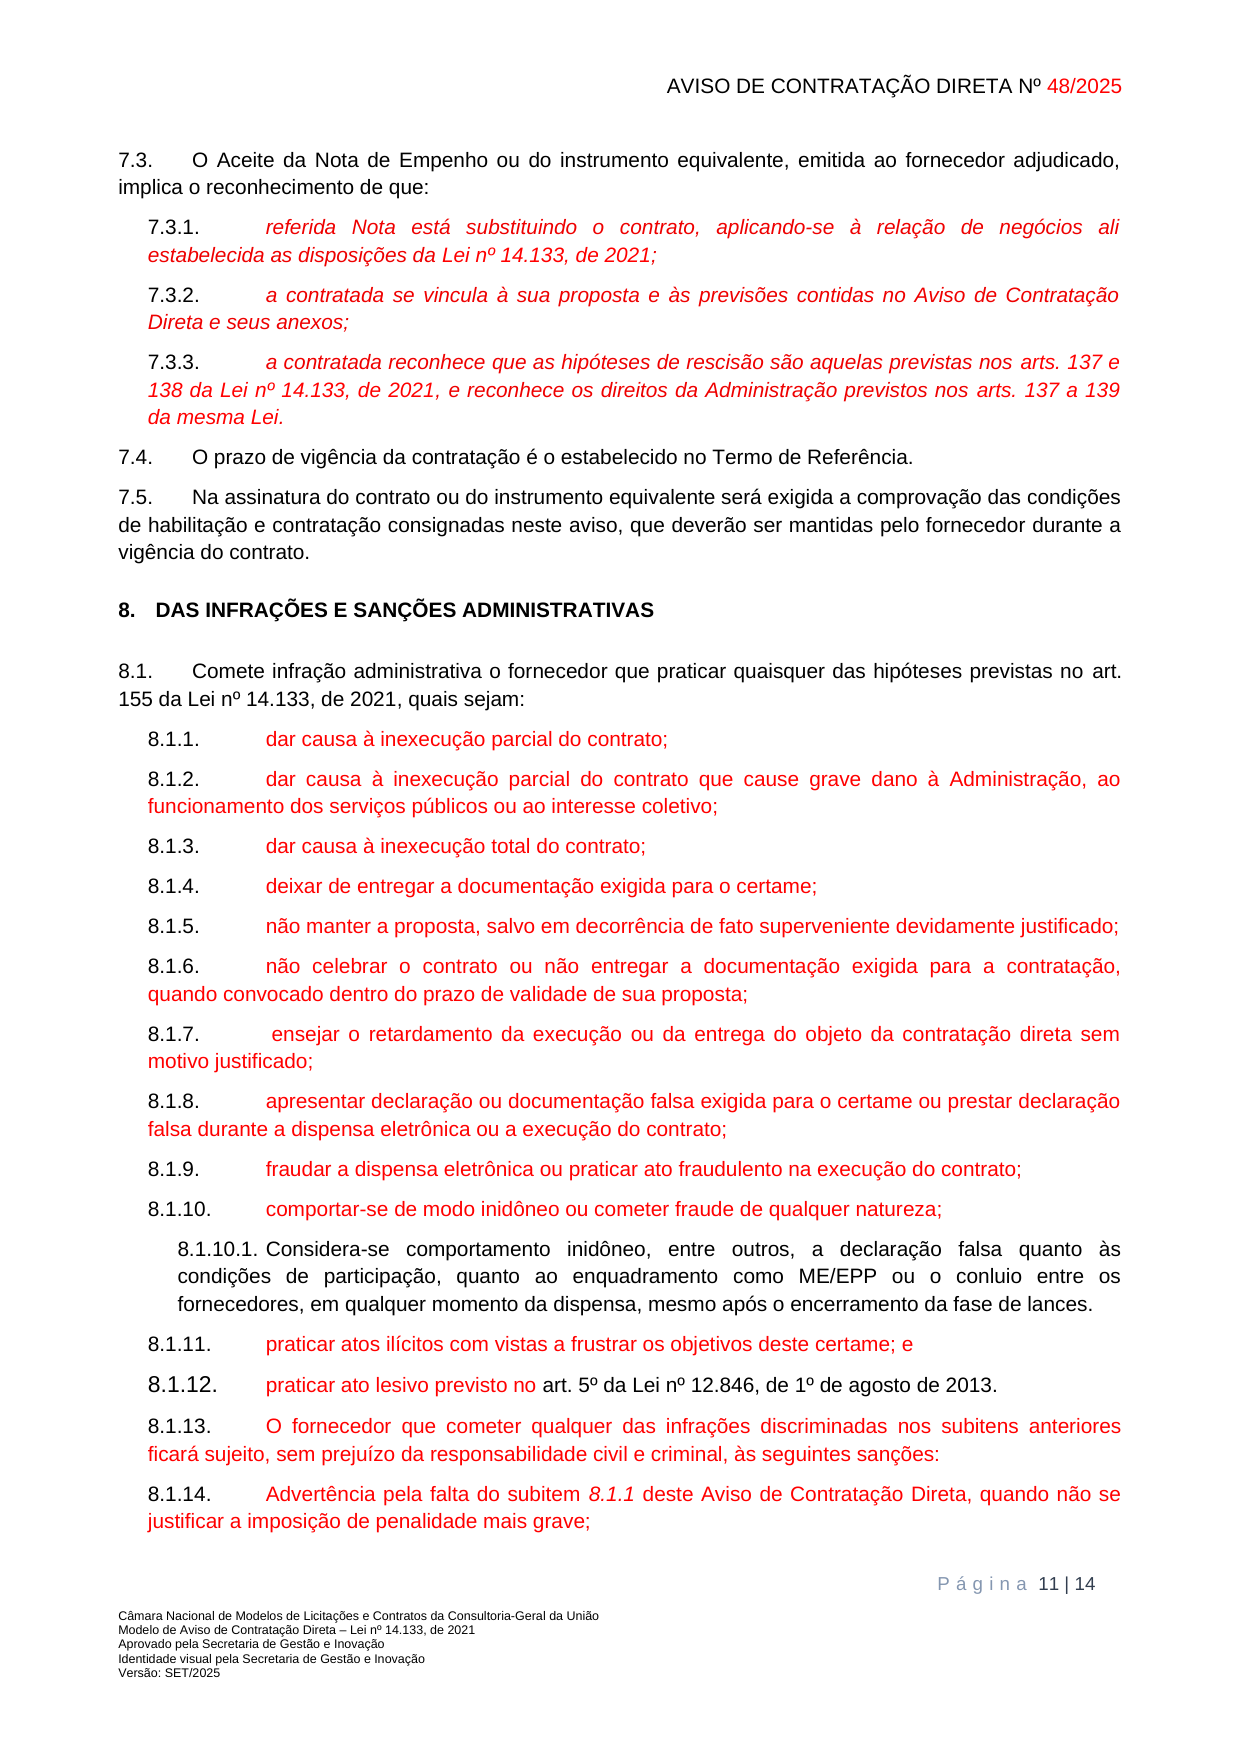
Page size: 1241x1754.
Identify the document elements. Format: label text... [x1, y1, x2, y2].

text não celebrar o contrato ou não entregar a documentação exigida para a contratação, quando convocado dentro do prazo de validade de sua proposta; [148, 954, 1122, 1005]
text DAS INFRAÇÕES E SANÇÕES ADMINISTRATIVAS [118, 598, 1122, 622]
text não manter a proposta, salvo em decorrência de fato superveniente devidamente justificado; [148, 914, 1122, 938]
text ensejar o retardamento da execução ou da entrega do objeto da contratação direta sem motivo justificado; [148, 1021, 1122, 1073]
text Considera-se comportamento inidôneo, entre outros, a declaração falsa quanto às condições de participação, quanto ao enquadramento como ME/EPP ou o conluio entre os fornecedores, em qualquer momento da dispensa, mesmo após o encerramento da fase de lances. [177, 1236, 1122, 1315]
text a contratada reconhece que as hipóteses de rescisão são aquelas previstas nos arts. 137 e 138 da Lei nº 14.133, de 2021, e reconhece os direitos da Administração previstos nos arts. 137 a 139 da mesma Lei. [148, 350, 1122, 429]
text deixar de entregar a documentação exigida para o certame; [148, 874, 1122, 898]
text fraudar a dispensa eletrônica ou praticar ato fraudulento na execução do contrato; [148, 1156, 1122, 1180]
text referida Nota está substituindo o contrato, aplicando-se à relação de negócios ali estabelecida as disposições da Lei nº 14.133, de 2021; [148, 215, 1122, 267]
text praticar ato lesivo previsto no art. 5º da Lei nº 12.846, de 1º de agosto de 2013. [148, 1371, 1122, 1398]
text dar causa à inexecução total do contrato; [148, 834, 1122, 858]
text comportar-se de modo inidôneo ou cometer fraude de qualquer natureza; [148, 1196, 1122, 1220]
text Comete infração administrativa o fornecedor que praticar quaisquer das hipóteses previstas no art. 155 da Lei nº 14.133, de 2021, quais sejam: [118, 659, 1122, 710]
text O Aceite da Nota de Empenho ou do instrumento equivalente, emitida ao fornecedor adjudicado, implica o reconhecimento de que: [118, 148, 1122, 199]
text O prazo de vigência da contratação é o estabelecido no Termo de Referência. [118, 445, 1122, 469]
text Advertência pela falta do subitem 8.1.1 deste Aviso de Contratação Direta, quando não se justificar a imposição de penalidade mais grave; [148, 1482, 1122, 1533]
text dar causa à inexecução parcial do contrato que cause grave dano à Administração, ao funcionamento dos serviços públicos ou ao interesse coletivo; [148, 766, 1122, 818]
text apresentar declaração ou documentação falsa exigida para o certame ou prestar declaração falsa durante a dispensa eletrônica ou a execução do contrato; [148, 1089, 1122, 1140]
text O fornecedor que cometer qualquer das infrações discriminadas nos subitens anteriores ficará sujeito, sem prejuízo da responsabilidade civil e criminal, às seguintes sanções: [148, 1414, 1122, 1466]
text Na assinatura do contrato ou do instrumento equivalente será exigida a comprovação das condições de habilitação e contratação consignadas neste aviso, que deverão ser mantidas pelo fornecedor durante a vigência do contrato. [118, 485, 1122, 564]
text a contratada se vincula à sua proposta e às previsões contidas no Aviso de Contratação Direta e seus anexos; [148, 283, 1122, 334]
text praticar atos ilícitos com vistas a frustrar os objetivos deste certame; e [148, 1331, 1122, 1355]
text dar causa à inexecução parcial do contrato; [148, 726, 1122, 750]
